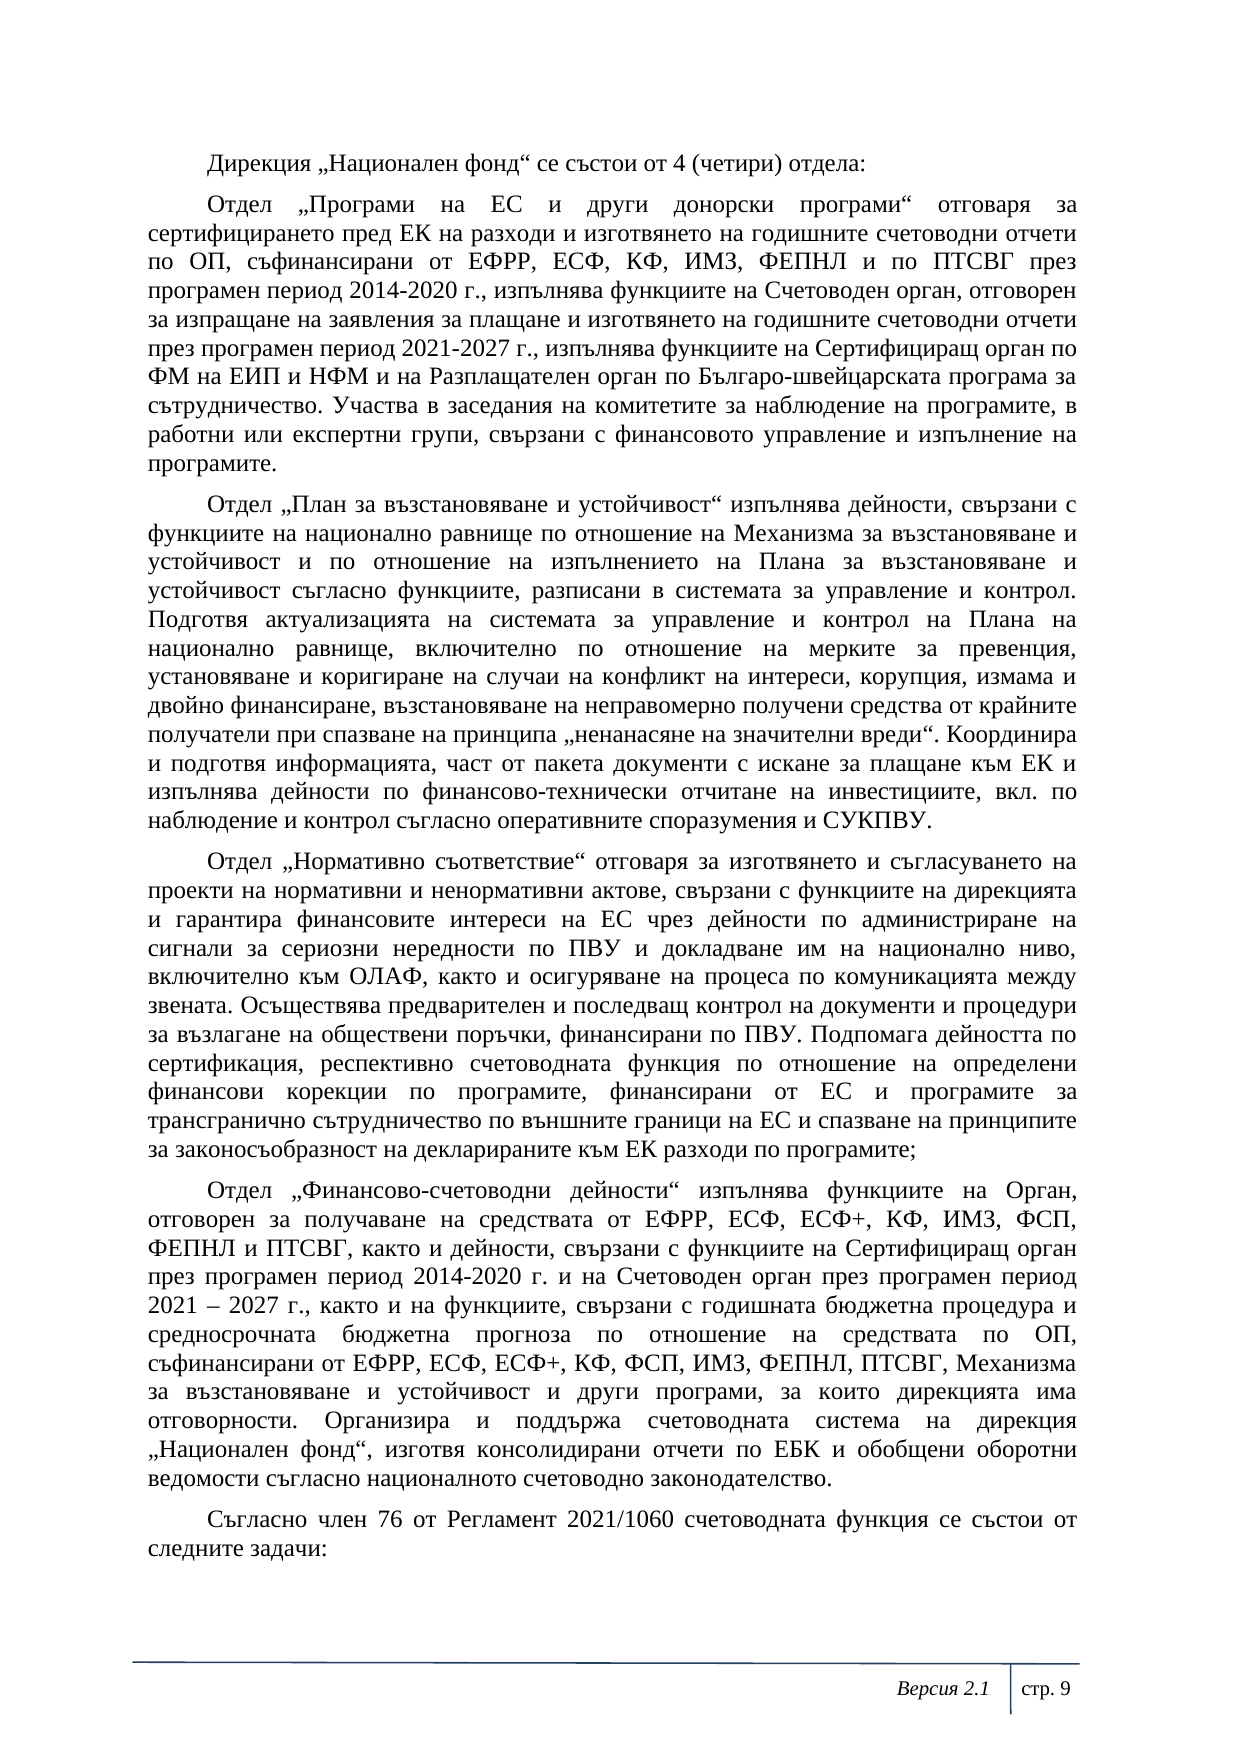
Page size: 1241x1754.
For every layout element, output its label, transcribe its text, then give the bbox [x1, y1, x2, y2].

text Дирекция „Национален фонд“ се състои от 4 (четири) отдела: [148, 148, 1078, 176]
text Отдел „Програми на ЕС и други донорски програми“ отговаря за сертифицирането пред ЕК на разходи и изготвянето на годишните счетоводни отчети по ОП, съфинансирани от ЕФРР, ЕСФ, КФ, ИМЗ, ФЕПНЛ и по ПТСВГ през програмен период 2014-2020 г., изпълнява функциите на Счетоводен орган, отговорен за изпращане на заявления за плащане и изготвянето на годишните счетоводни отчети през програмен период 2021-2027 г., изпълнява функциите на Сертифициращ орган по ФМ на ЕИП и НФМ и на Разплащателен орган по Българо-швейцарската програма за сътрудничество. Участва в заседания на комитетите за наблюдение на програмите, в работни или експертни групи, свързани с финансовото управление и изпълнение на програмите. [148, 189, 1078, 476]
text Отдел „Нормативно съответствие“ отговаря за изготвянето и съгласуването на проекти на нормативни и ненормативни актове, свързани с функциите на дирекцията и гарантира финансовите интереси на ЕС чрез дейности по администриране на сигнали за сериозни нередности по ПВУ и докладване им на национално ниво, включително към ОЛАФ, както и осигуряване на процеса по комуникацията между звената. Осъществява предварителен и последващ контрол на документи и процедури за възлагане на обществени поръчки, финансирани по ПВУ. Подпомага дейността по сертификация, респективно счетоводната функция по отношение на определени финансови корекции по програмите, финансирани от ЕС и програмите за трансгранично сътрудничество по външните граници на ЕС и спазване на принципите за законосъобразност на декларираните към ЕК разходи по програмите; [148, 846, 1078, 1163]
text Съгласно член 76 от Регламент 2021/1060 счетоводната функция се състои от следните задачи: [148, 1504, 1078, 1561]
text Отдел „Финансово-счетоводни дейности“ изпълнява функциите на Орган, отговорен за получаване на средствата от ЕФРР, ЕСФ, ЕСФ+, КФ, ИМЗ, ФСП, ФЕПНЛ и ПТСВГ, както и дейности, свързани с функциите на Сертифициращ орган през програмен период 2014-2020 г. и на Счетоводен орган през програмен период 2021 – 2027 г., както и на функциите, свързани с годишната бюджетна процедура и средносрочната бюджетна прогноза по отношение на средствата по ОП, съфинансирани от ЕФРР, ЕСФ, ЕСФ+, КФ, ФСП, ИМЗ, ФЕПНЛ, ПТСВГ, Механизма за възстановяване и устойчивост и други програми, за които дирекцията има отговорности. Организира и поддържа счетоводната система на дирекция „Национален фонд“, изготвя консолидирани отчети по ЕБК и обобщени оборотни ведомости съгласно националното счетоводно законодателство. [148, 1175, 1078, 1491]
text Отдел „План за възстановяване и устойчивост“ изпълнява дейности, свързани с функциите на национално равнище по отношение на Механизма за възстановяване и устойчивост и по отношение на изпълнението на Плана за възстановяване и устойчивост съгласно функциите, разписани в системата за управление и контрол. Подготвя актуализацията на системата за управление и контрол на Плана на национално равнище, включително по отношение на мерките за превенция, установяване и коригиране на случаи на конфликт на интереси, корупция, измама и двойно финансиране, възстановяване на неправомерно получени средства от крайните получатели при спазване на принципа „ненанасяне на значителни вреди“. Координира и подготвя информацията, част от пакета документи с искане за плащане към ЕК и изпълнява дейности по финансово-технически отчитане на инвестициите, вкл. по наблюдение и контрол съгласно оперативните споразумения и СУКПВУ. [148, 489, 1078, 834]
